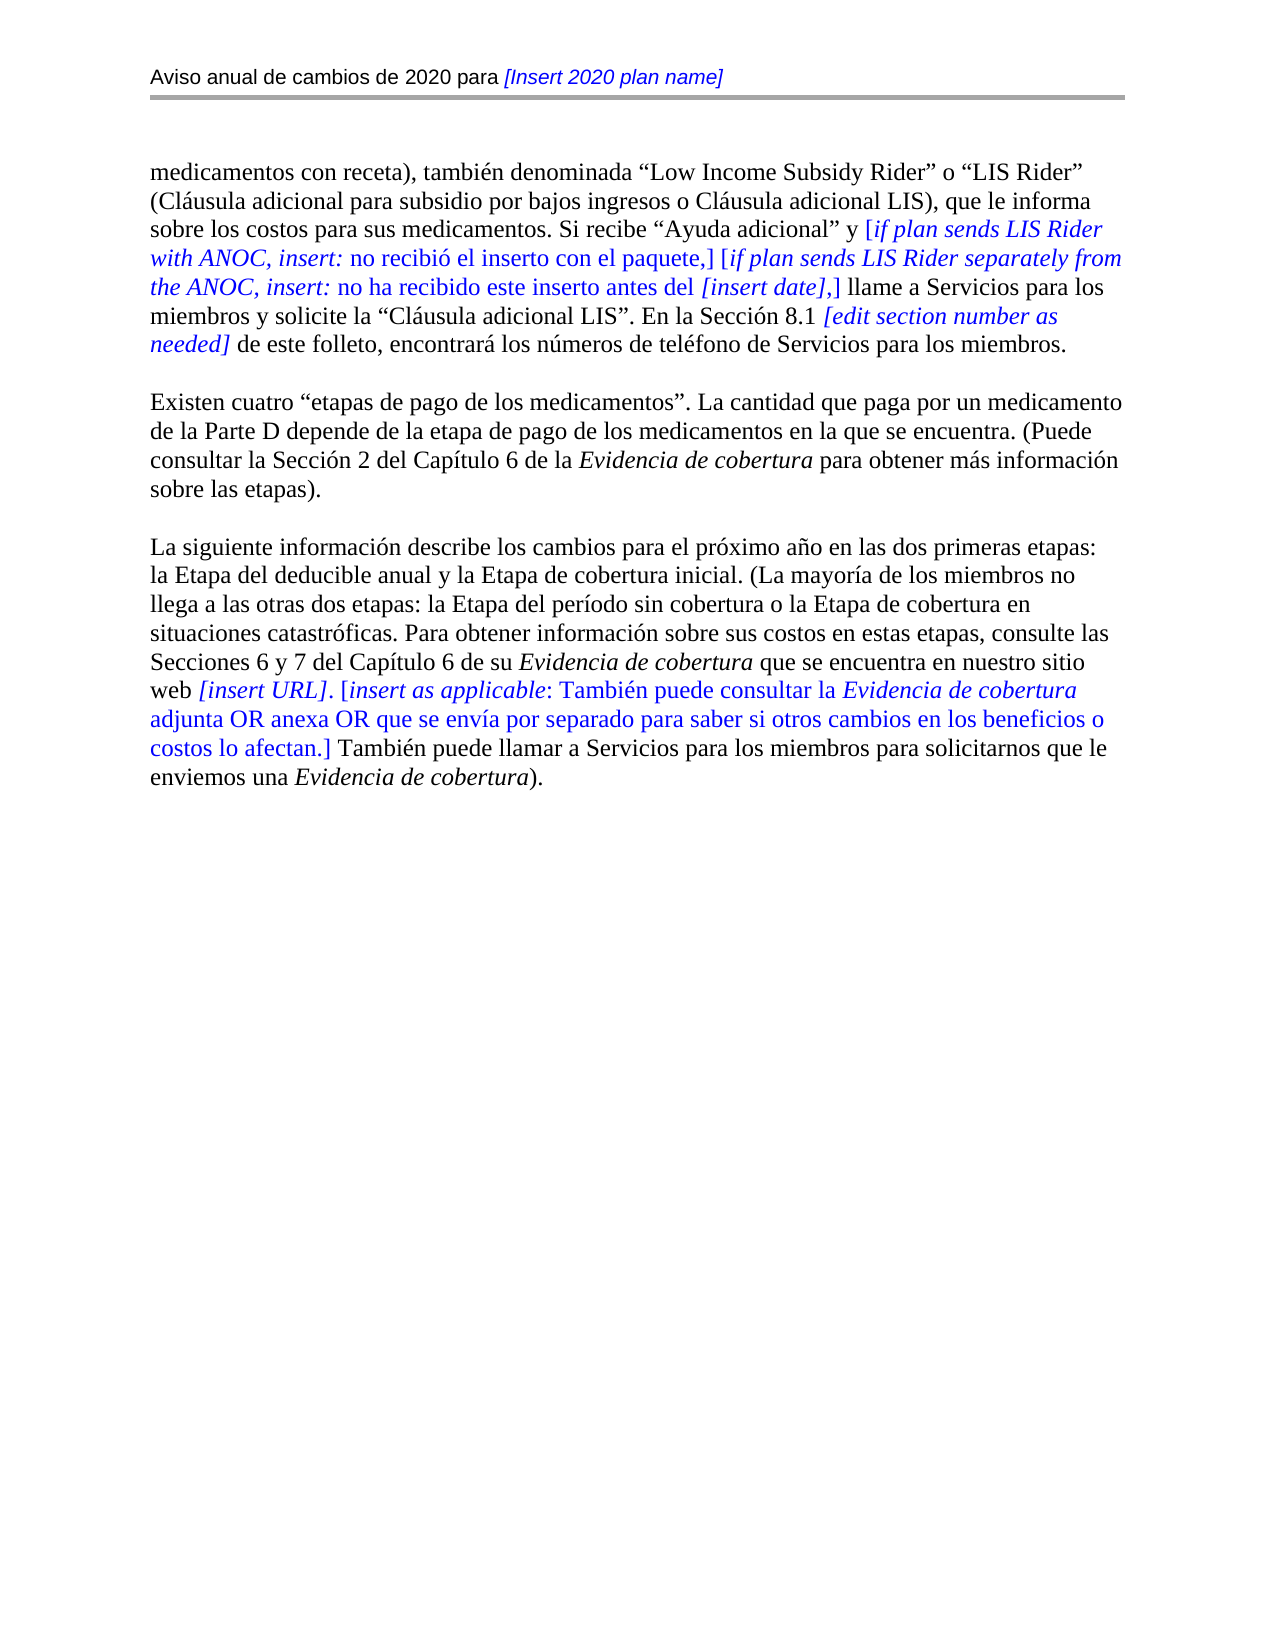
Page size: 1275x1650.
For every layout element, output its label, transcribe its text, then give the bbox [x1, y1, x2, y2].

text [150, 157, 1125, 358]
text Existen cuatro “etapas de pago de los medicamentos”. La cantidad que paga por un medicamento de la Parte D depende de la etapa de pago de los medicamentos en la que se encuentra. (Puede consultar la Sección 2 del Capítulo 6 de la Evidencia de cobertura para obtener más información sobre las etapas). [150, 387, 1125, 502]
text La siguiente información describe los cambios para el próximo año en las dos primeras etapas: la Etapa del deducible anual y la Etapa de cobertura inicial. (La mayoría de los miembros no llega a las otras dos etapas: la Etapa del período sin cobertura o la Etapa de cobertura en situaciones catastróficas. Para obtener información sobre sus costos en estas etapas, consulte las Secciones 6 y 7 del Capítulo 6 de su Evidencia de cobertura que se encuentra en nuestro sitio web [insert URL]. [insert as applicable: También puede consultar la Evidencia de cobertura adjunta OR anexa OR que se envía por separado para saber si otros cambios en los beneficios o costos lo afectan.] También puede llamar a Servicios para los miembros para solicitarnos que le enviemos una Evidencia de cobertura). [150, 532, 1125, 790]
